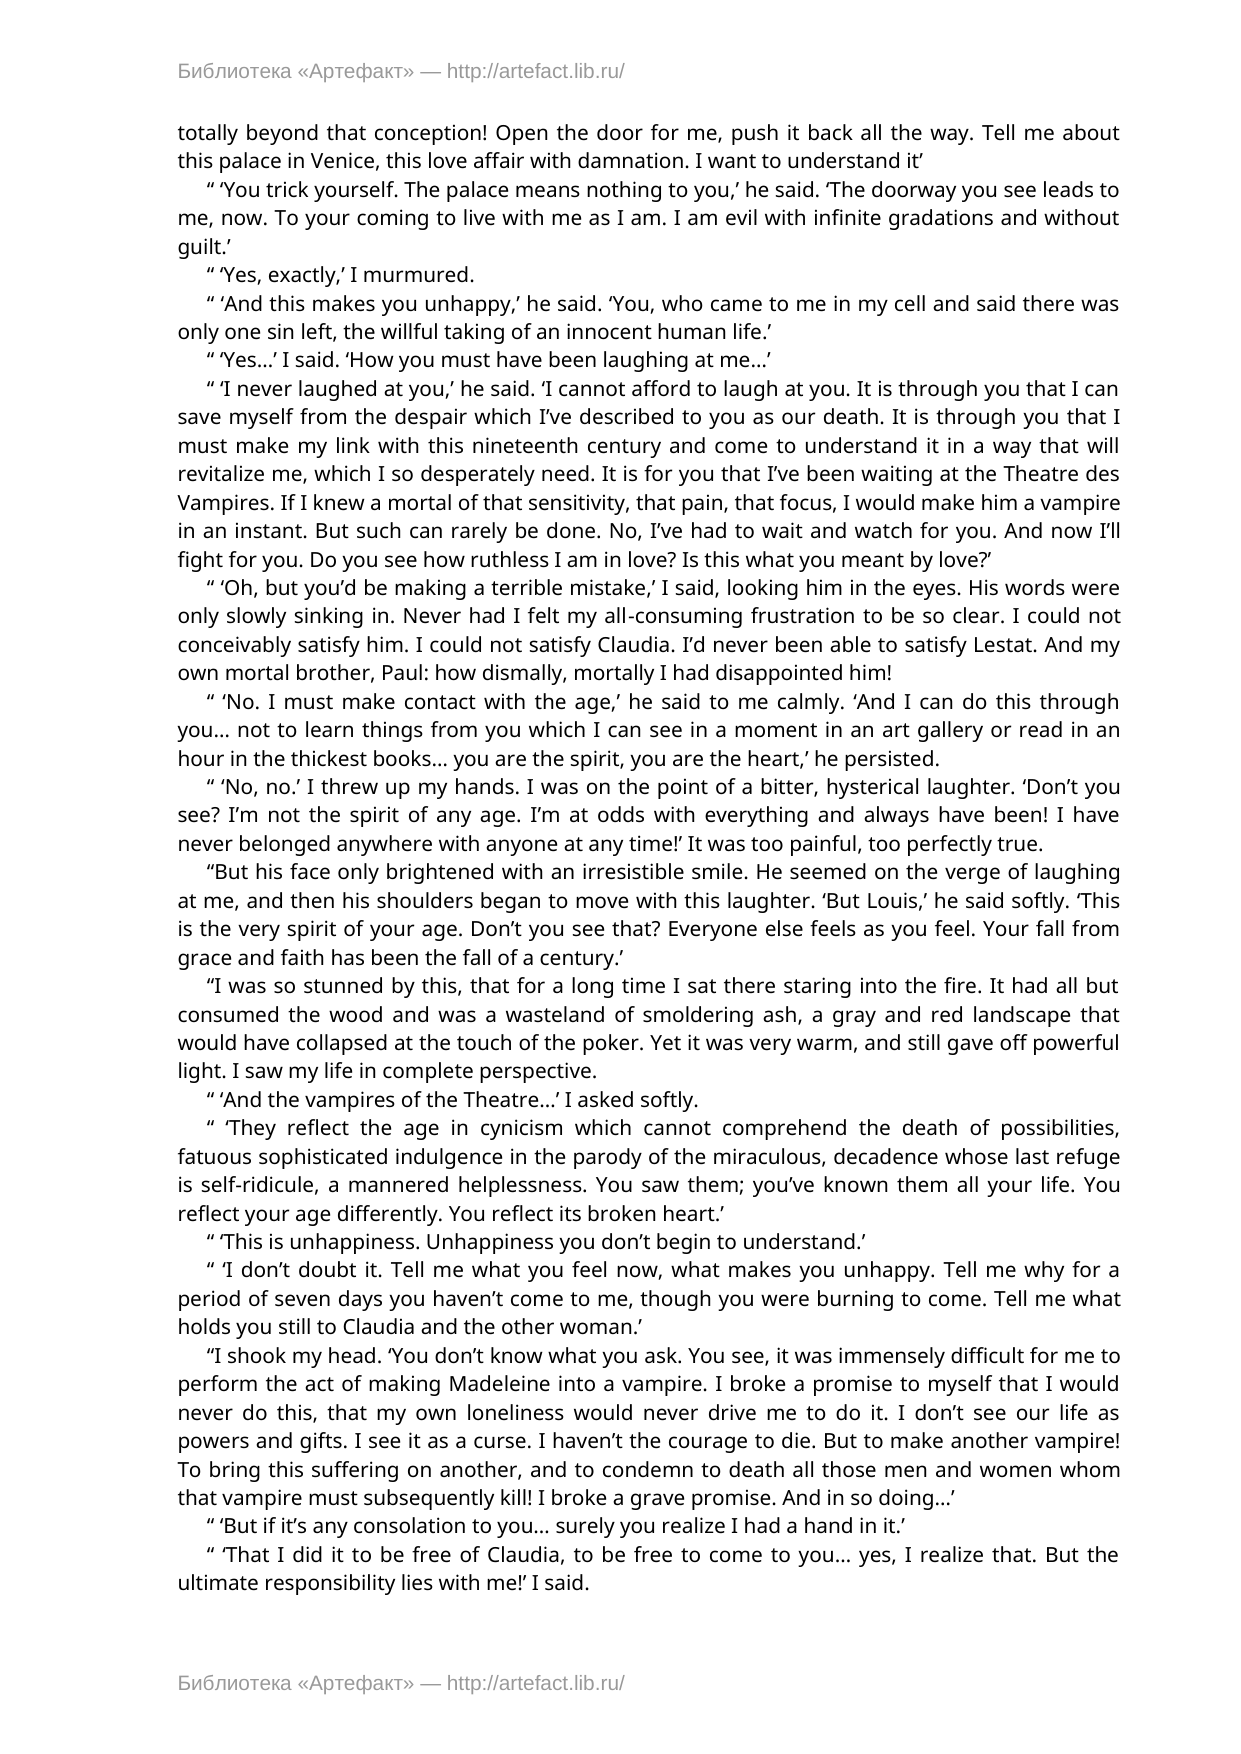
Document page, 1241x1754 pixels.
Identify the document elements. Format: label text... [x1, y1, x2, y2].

text “ ‘I never laughed at you,’ he said. ‘I cannot afford to laugh at you. It is through you that I can save myself from the despair which I’ve described to you as our death. It is through you that I must make my link with this nineteenth century and come to understand it in a way that will revitalize me, which I so desperately need. It is for you that I’ve been waiting at the Theatre des Vampires. If I knew a mortal of that sensitivity, that pain, that focus, I would make him a vampire in an instant. But such can rarely be done. No, I’ve had to wait and watch for you. And now I’ll fight for you. Do you see how ruthless I am in love? Is this what you meant by love?’ [177, 374, 1122, 573]
text “ ‘And this makes you unhappy,’ he said. ‘You, who came to me in my cell and said there was only one sin left, the willful taking of an innocent human life.’ [177, 289, 1122, 346]
text “I shook my head. ‘You don’t know what you ask. You see, it was immensely difficult for me to perform the act of making Madeleine into a vampire. I broke a promise to myself that I would never do this, that my own loneliness would never drive me to do it. I don’t see our life as powers and gifts. I see it as a curse. I haven’t the courage to die. But to make another vampire! To bring this suffering on another, and to condemn to death all those men and women whom that vampire must subsequently kill! I broke a grave promise. And in so doing…’ [177, 1341, 1122, 1512]
text “ ‘This is unhappiness. Unhappiness you don’t begin to understand.’ [177, 1227, 1122, 1256]
text “ ‘And the vampires of the Theatre…’ I asked softly. [177, 1085, 1122, 1113]
text “ ‘But if it’s any consolation to you… surely you realize I had a hand in it.’ [177, 1512, 1122, 1540]
text “ ‘No. I must make contact with the age,’ he said to me calmly. ‘And I can do this through you… not to learn things from you which I can see in a moment in an art gallery or read in an hour in the thickest books… you are the spirit, you are the heart,’ he persisted. [177, 687, 1122, 772]
text “ ‘Oh, but you’d be making a terrible mistake,’ I said, looking him in the eyes. His words were only slowly sinking in. Never had I felt my all-consuming frustration to be so clear. I could not conceivably satisfy him. I could not satisfy Claudia. I’d never been able to satisfy Lestat. And my own mortal brother, Paul: how dismally, mortally I had disappointed him! [177, 573, 1122, 687]
text “I was so stunned by this, that for a long time I sat there staring into the fire. It had all but consumed the wood and was a wasteland of smoldering ash, a gray and red landscape that would have collapsed at the touch of the poker. Yet it was very warm, and still gave off powerful light. I saw my life in complete perspective. [177, 971, 1122, 1085]
text “But his face only brightened with an irresistible smile. He seemed on the verge of laughing at me, and then his shoulders began to move with this laughter. ‘But Louis,’ he said softly. ‘This is the very spirit of your age. Don’t you see that? Everyone else feels as you feel. Your fall from grace and faith has been the fall of a century.’ [177, 857, 1122, 971]
text “ ‘Yes…’ I said. ‘How you must have been laughing at me…’ [177, 346, 1122, 374]
text “ ‘That I did it to be free of Claudia, to be free to come to you… yes, I realize that. But the ultimate responsibility lies with me!’ I said. [177, 1540, 1122, 1597]
text “ ‘I don’t doubt it. Tell me what you feel now, what makes you unhappy. Tell me why for a period of seven days you haven’t come to me, though you were burning to come. Tell me what holds you still to Claudia and the other woman.’ [177, 1256, 1122, 1341]
text “ ‘You trick yourself. The palace means nothing to you,’ he said. ‘The doorway you see leads to me, now. To your coming to live with me as I am. I am evil with infinite gradations and without guilt.’ [177, 175, 1122, 260]
text “ ‘They reflect the age in cynicism which cannot comprehend the death of possibilities, fatuous sophisticated indulgence in the parody of the miraculous, decadence whose last refuge is self-ridicule, a mannered helplessness. You saw them; you’ve known them all your life. You reflect your age differently. You reflect its broken heart.’ [177, 1113, 1122, 1227]
text “ ‘No, no.’ I threw up my hands. I was on the point of a bitter, hysterical laughter. ‘Don’t you see? I’m not the spirit of any age. I’m at odds with everything and always have been! I have never belonged anywhere with anyone at any time!’ It was too painful, too perfectly true. [177, 772, 1122, 857]
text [177, 118, 1122, 175]
text “ ‘Yes, exactly,’ I murmured. [177, 260, 1122, 289]
